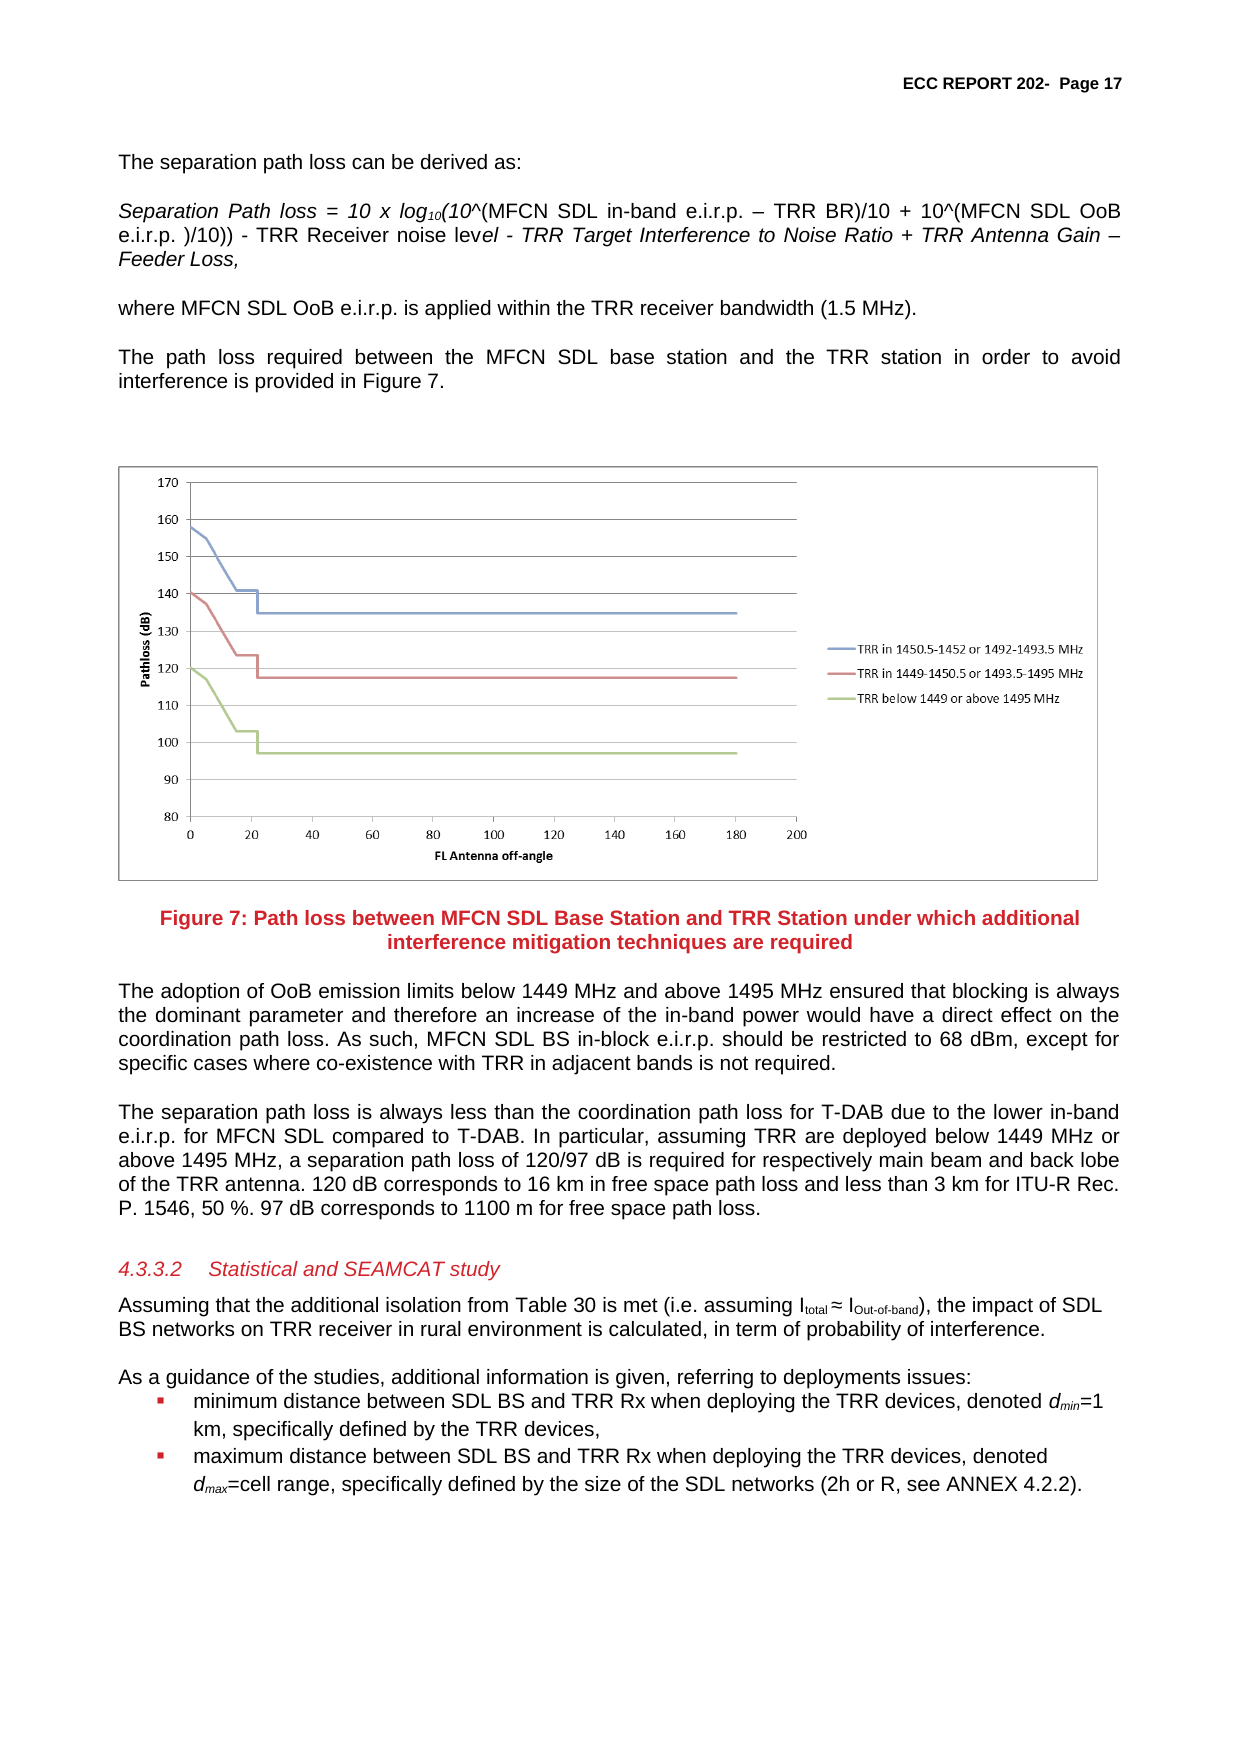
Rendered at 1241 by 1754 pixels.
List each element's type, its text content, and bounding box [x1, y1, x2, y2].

subtitle Statistical and SEAMCAT study [118, 1257, 1122, 1281]
picture [118, 466, 1098, 881]
text The separation path loss is always less than the coordination path loss for T-DAB due to the lower in-band e.i.r.p. for MFCN SDL compared to T-DAB. In particular, assuming TRR are deployed below 1449 MHz or above 1495 MHz, a separation path loss of 120/97 dB is required for respectively main beam and back lobe of the TRR antenna. 120 dB corresponds to 16 km in free space path loss and less than 3 km for ITU-R Rec. P. 1546, 50 %. 97 dB corresponds to 1100 m for free space path loss. [118, 1099, 1122, 1219]
text Separation Path loss = 10 x log10(10^(MFCN SDL in-band e.i.r.p. – TRR BR)/10 + 10^(MFCN SDL OoB e.i.r.p. )/10)) - TRR Receiver noise level - TRR Target Interference to Noise Ratio + TRR Antenna Gain – Feeder Loss, [118, 199, 1122, 271]
list minimum distance between SDL BS and TRR Rx when deploying the TRR devices, denoted dmin=1 km, specifically defined by the TRR devices, [156, 1389, 1122, 1441]
text As a guidance of the studies, additional information is given, referring to deployments issues: [118, 1365, 1122, 1389]
text The separation path loss can be derived as: [118, 150, 1122, 174]
list maximum distance between SDL BS and TRR Rx when deploying the TRR devices, denoted dmax=cell range, specifically defined by the size of the SDL networks (2h or R, see ANNEX 4.2.2). [156, 1444, 1122, 1496]
text Assuming that the additional isolation from Table 30 is met (i.e. assuming Itotal ≈ IOut-of-band), the impact of SDL BS networks on TRR receiver in rural environment is calculated, in term of probability of interference. [118, 1293, 1122, 1341]
text Figure 7: Path loss between MFCN SDL Base Station and TRR Station under which additional interference mitigation techniques are required [118, 906, 1122, 954]
text The adoption of OoB emission limits below 1449 MHz and above 1495 MHz ensured that blocking is always the dominant parameter and therefore an increase of the in-band power would have a direct effect on the coordination path loss. As such, MFCN SDL BS in-block e.i.r.p. should be restricted to 68 dBm, except for specific cases where co-existence with TRR in adjacent bands is not required. [118, 979, 1122, 1074]
text The path loss required between the MFCN SDL base station and the TRR station in order to avoid interference is provided in Figure 7. [118, 345, 1122, 393]
text where MFCN SDL OoB e.i.r.p. is applied within the TRR receiver bandwidth (1.5 MHz). [118, 296, 1122, 320]
